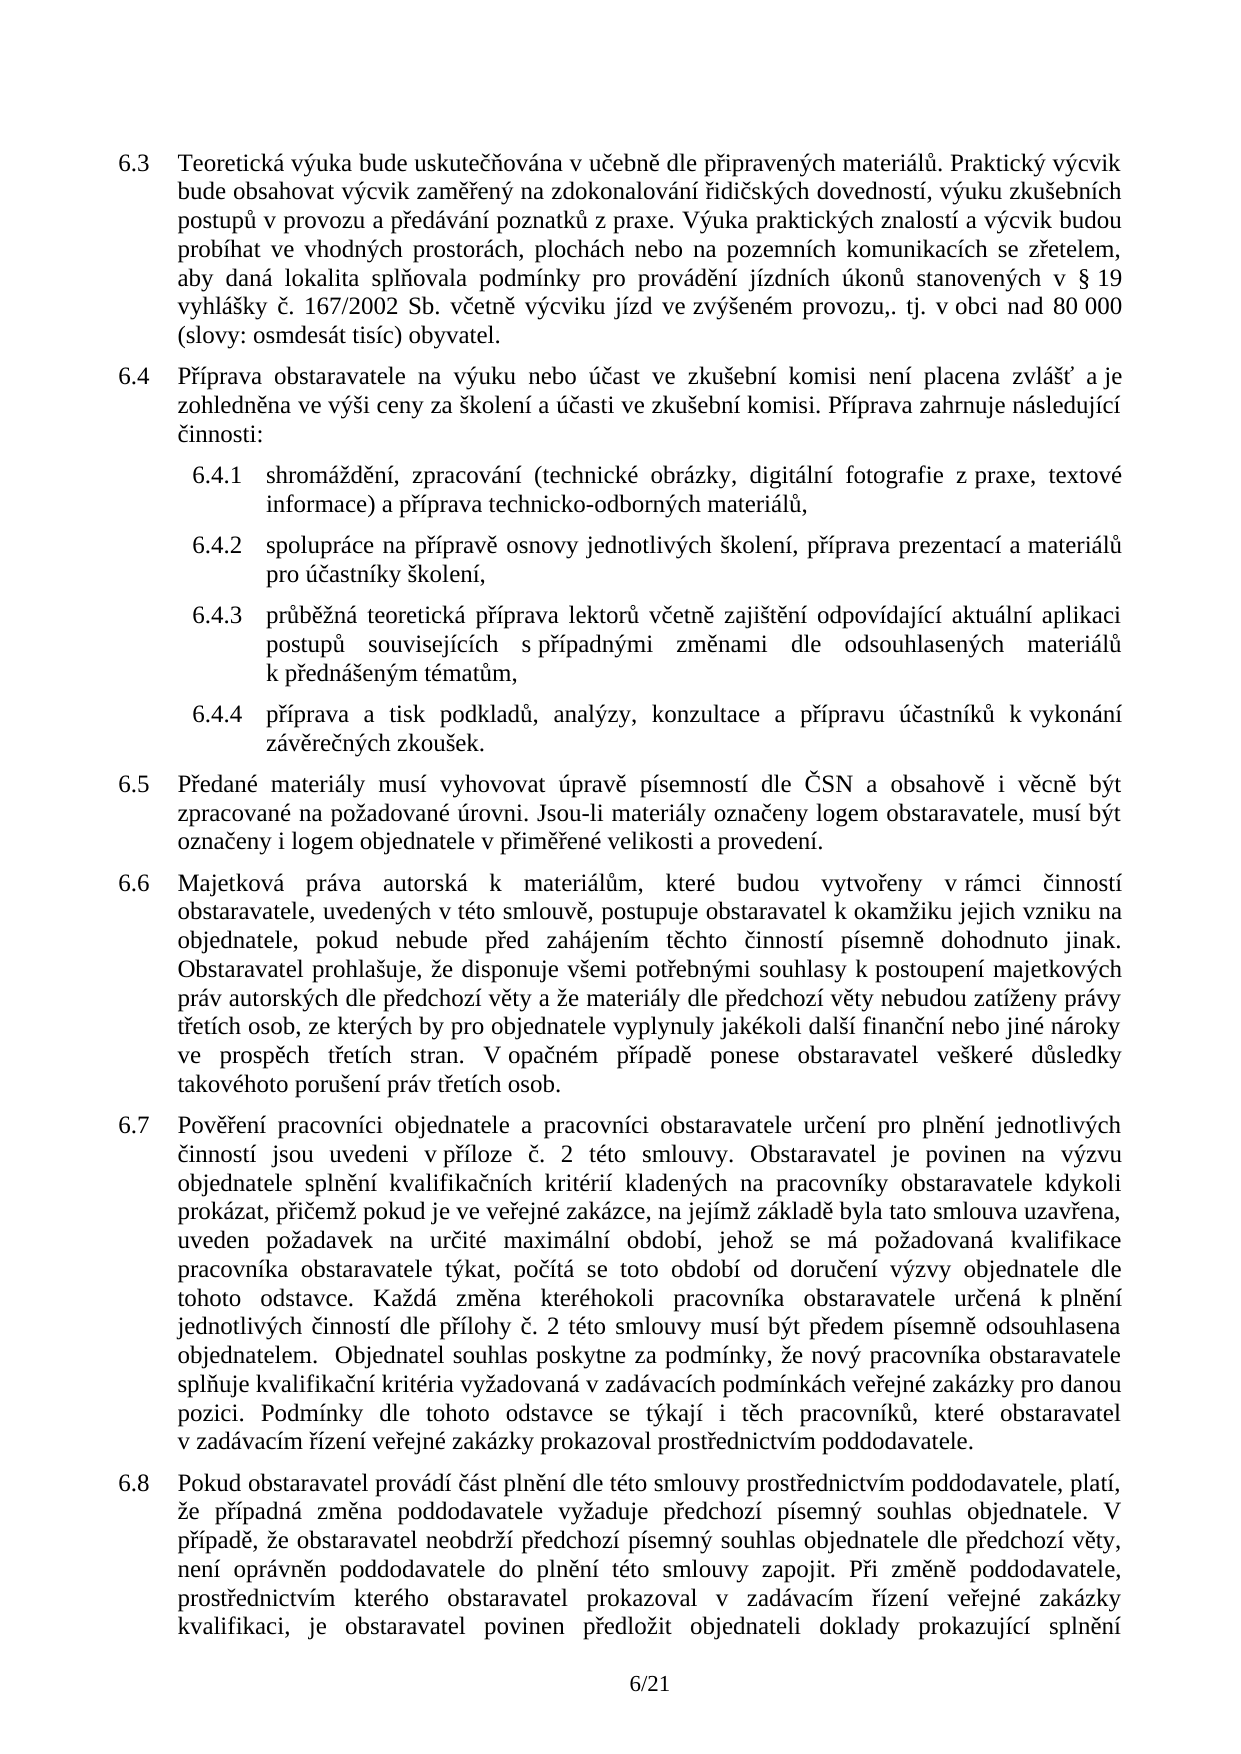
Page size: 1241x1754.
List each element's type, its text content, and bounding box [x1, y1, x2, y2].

text Pověření pracovníci objednatele a pracovníci obstaravatele určení pro plnění jednotlivých činností jsou uvedeni v příloze č. 2 této smlouvy. Obstaravatel je povinen na výzvu objednatele splnění kvalifikačních kritérií kladených na pracovníky obstaravatele kdykoli prokázat, přičemž pokud je ve veřejné zakázce, na jejímž základě byla tato smlouva uzavřena, uveden požadavek na určité maximální období, jehož se má požadovaná kvalifikace pracovníka obstaravatele týkat, počítá se toto období od doručení výzvy objednatele dle tohoto odstavce. Každá změna kteréhokoli pracovníka obstaravatele určená k plnění jednotlivých činností dle přílohy č. 2 této smlouvy musí být předem písemně odsouhlasena objednatelem. Objednatel souhlas poskytne za podmínky, že nový pracovníka obstaravatele splňuje kvalifikační kritéria vyžadovaná v zadávacích podmínkách veřejné zakázky pro danou pozici. Podmínky dle tohoto odstavce se týkají i těch pracovníků, které obstaravatel v zadávacím řízení veřejné zakázky prokazoval prostřednictvím poddodavatele. [118, 1110, 1122, 1455]
text Majetková práva autorská k materiálům, které budou vytvořeny v rámci činností obstaravatele, uvedených v této smlouvě, postupuje obstaravatel k okamžiku jejich vzniku na objednatele, pokud nebude před zahájením těchto činností písemně dohodnuto jinak. Obstaravatel prohlašuje, že disponuje všemi potřebnými souhlasy k postoupení majetkových práv autorských dle předchozí věty a že materiály dle předchozí věty nebudou zatíženy právy třetích osob, ze kterých by pro objednatele vyplynuly jakékoli další finanční nebo jiné nároky ve prospěch třetích stran. V opačném případě ponese obstaravatel veškeré důsledky takovéhoto porušení práv třetích osob. [118, 868, 1122, 1098]
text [118, 1468, 1122, 1640]
text průběžná teoretická příprava lektorů včetně zajištění odpovídající aktuální aplikaci postupů souvisejících s případnými změnami dle odsouhlasených materiálů k přednášeným tématům, [192, 600, 1122, 686]
text Předané materiály musí vyhovovat úpravě písemností dle ČSN a obsahově i věcně být zpracované na požadované úrovni. Jsou-li materiály označeny logem obstaravatele, musí být označeny i logem objednatele v přiměřené velikosti a provedení. [118, 769, 1122, 855]
text Příprava obstaravatele na výuku nebo účast ve zkušební komisi není placena zvlášť a je zohledněna ve výši ceny za školení a účasti ve zkušební komisi. Příprava zahrnuje následující činnosti: [118, 361, 1122, 448]
text shromáždění, zpracování (technické obrázky, digitální fotografie z praxe, textové informace) a příprava technicko-odborných materiálů, [192, 460, 1122, 518]
text Teoretická výuka bude uskutečňována v učebně dle připravených materiálů. Praktický výcvik bude obsahovat výcvik zaměřený na zdokonalování řidičských dovedností, výuku zkušebních postupů v provozu a předávání poznatků z praxe. Výuka praktických znalostí a výcvik budou probíhat ve vhodných prostorách, plochách nebo na pozemních komunikacích se zřetelem, aby daná lokalita splňovala podmínky pro provádění jízdních úkonů stanovených v § 19 vyhlášky č. 167/2002 Sb. včetně výcviku jízd ve zvýšeném provozu,. tj. v obci nad 80 000 (slovy: osmdesát tisíc) obyvatel. [118, 148, 1122, 349]
text spolupráce na přípravě osnovy jednotlivých školení, příprava prezentací a materiálů pro účastníky školení, [192, 530, 1122, 588]
text příprava a tisk podkladů, analýzy, konzultace a přípravu účastníků k vykonání závěrečných zkoušek. [192, 699, 1122, 756]
